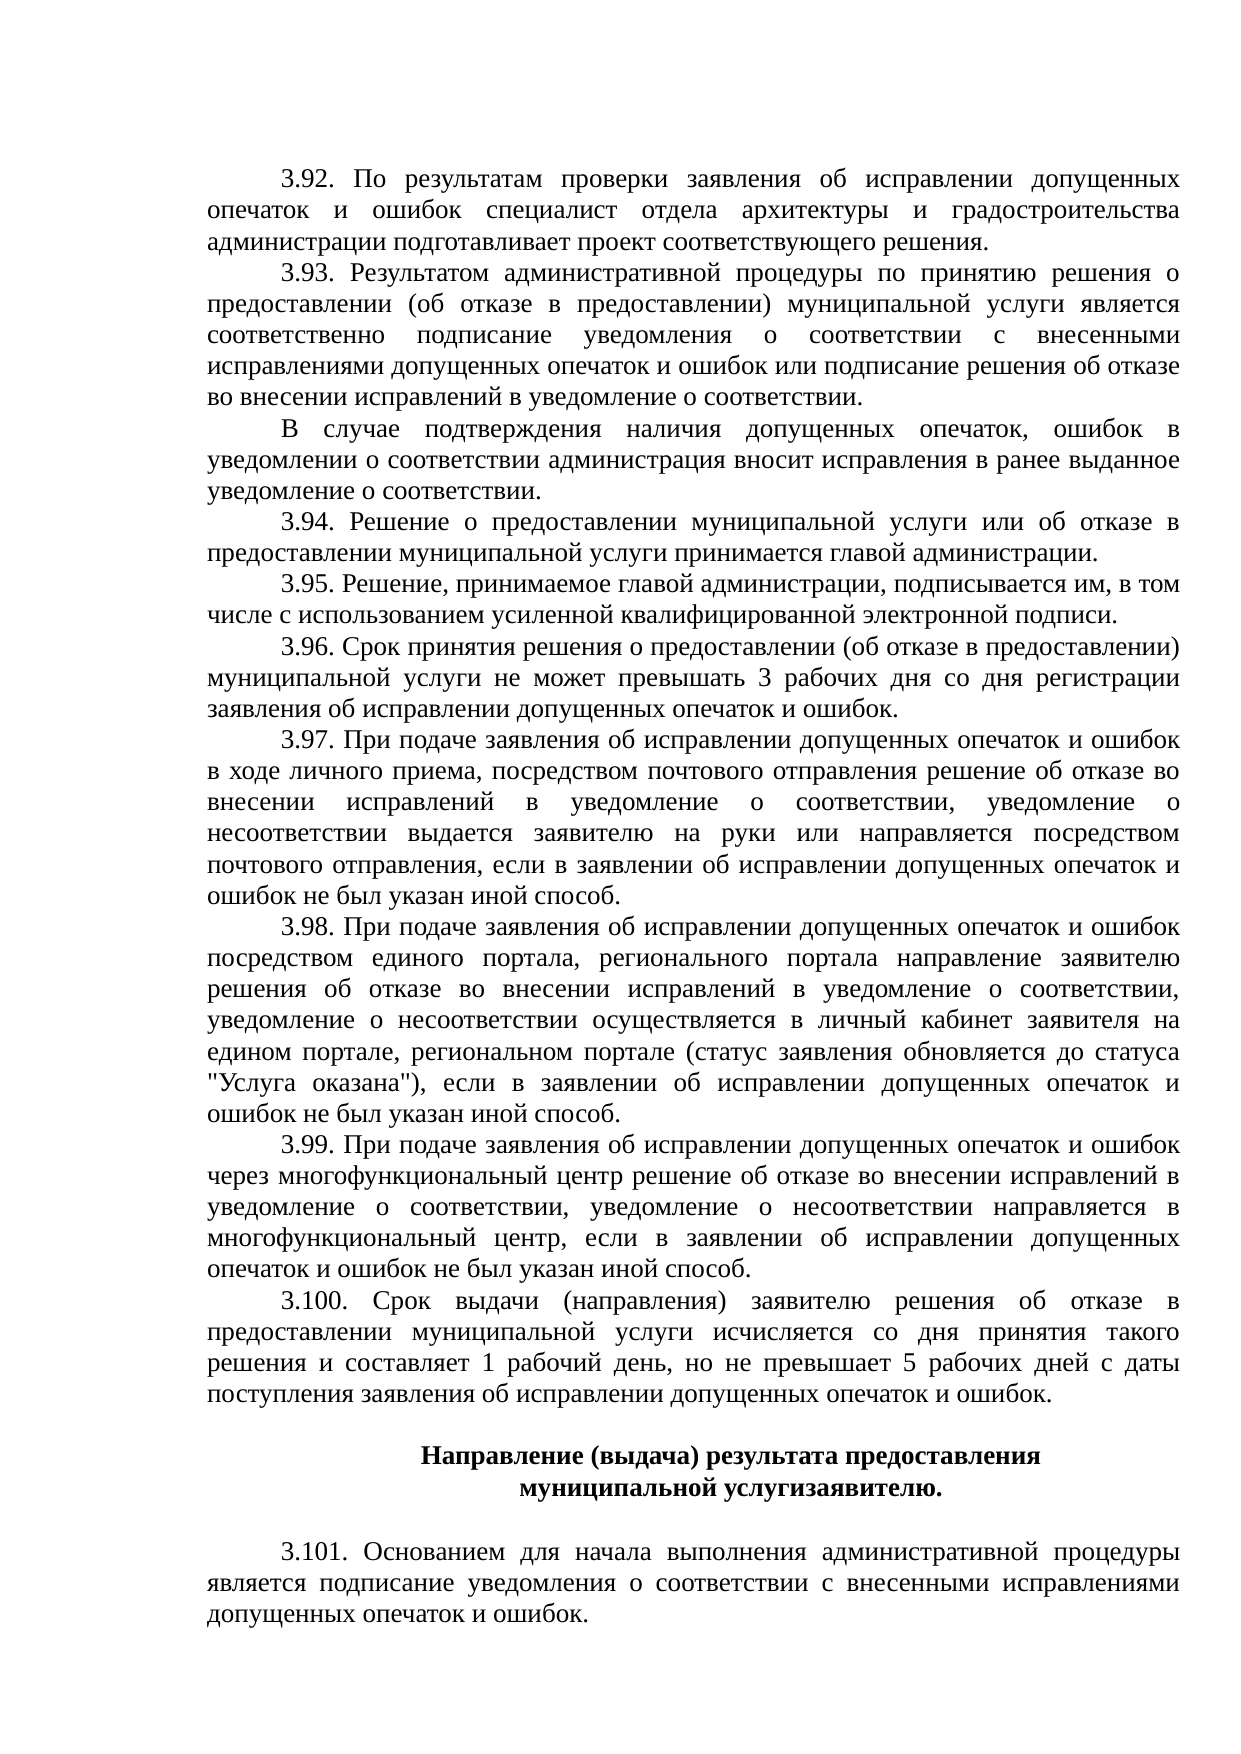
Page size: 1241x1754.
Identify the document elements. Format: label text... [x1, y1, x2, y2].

subtitle Направление (выдача) результата предоставления [207, 1439, 1181, 1471]
text 3.97. При подаче заявления об исправлении допущенных опечаток и ошибок в ходе личного приема, посредством почтового отправления решение об отказе во внесении исправлений в уведомление о соответствии, уведомление о несоответствии выдается заявителю на руки или направляется посредством почтового отправления, если в заявлении об исправлении допущенных опечаток и ошибок не был указан иной способ. [207, 723, 1181, 910]
text 3.101. Основанием для начала выполнения административной процедуры является подписание уведомления о соответствии с внесенными исправлениями допущенных опечаток и ошибок. [207, 1535, 1181, 1629]
subtitle муниципальной услугизаявителю. [207, 1471, 1181, 1502]
text 3.94. Решение о предоставлении муниципальной услуги или об отказе в предоставлении муниципальной услуги принимается главой администрации. [207, 505, 1181, 567]
text 3.96. Срок принятия решения о предоставлении (об отказе в предоставлении) муниципальной услуги не может превышать 3 рабочих дня со дня регистрации заявления об исправлении допущенных опечаток и ошибок. [207, 630, 1181, 723]
text 3.98. При подаче заявления об исправлении допущенных опечаток и ошибок посредством единого портала, регионального портала направление заявителю решения об отказе во внесении исправлений в уведомление о соответствии, уведомление о несоответствии осуществляется в личный кабинет заявителя на едином портале, региональном портале (статус заявления обновляется до статуса "Услуга оказана"), если в заявлении об исправлении допущенных опечаток и ошибок не был указан иной способ. [207, 910, 1181, 1128]
text 3.93. Результатом административной процедуры по принятию решения о предоставлении (об отказе в предоставлении) муниципальной услуги является соответственно подписание уведомления о соответствии с внесенными исправлениями допущенных опечаток и ошибок или подписание решения об отказе во внесении исправлений в уведомление о соответствии. [207, 256, 1181, 412]
text 3.92. По результатам проверки заявления об исправлении допущенных опечаток и ошибок специалист отдела архитектуры и градостроительства администрации подготавливает проект соответствующего решения. [207, 162, 1181, 256]
text 3.95. Решение, принимаемое главой администрации, подписывается им, в том числе с использованием усиленной квалифицированной электронной подписи. [207, 567, 1181, 630]
text В случае подтверждения наличия допущенных опечаток, ошибок в уведомлении о соответствии администрация вносит исправления в ранее выданное уведомление о соответствии. [207, 412, 1181, 505]
text 3.100. Срок выдачи (направления) заявителю решения об отказе в предоставлении муниципальной услуги исчисляется со дня принятия такого решения и составляет 1 рабочий день, но не превышает 5 рабочих дней с даты поступления заявления об исправлении допущенных опечаток и ошибок. [207, 1284, 1181, 1408]
text 3.99. При подаче заявления об исправлении допущенных опечаток и ошибок через многофункциональный центр решение об отказе во внесении исправлений в уведомление о соответствии, уведомление о несоответствии направляется в многофункциональный центр, если в заявлении об исправлении допущенных опечаток и ошибок не был указан иной способ. [207, 1128, 1181, 1284]
